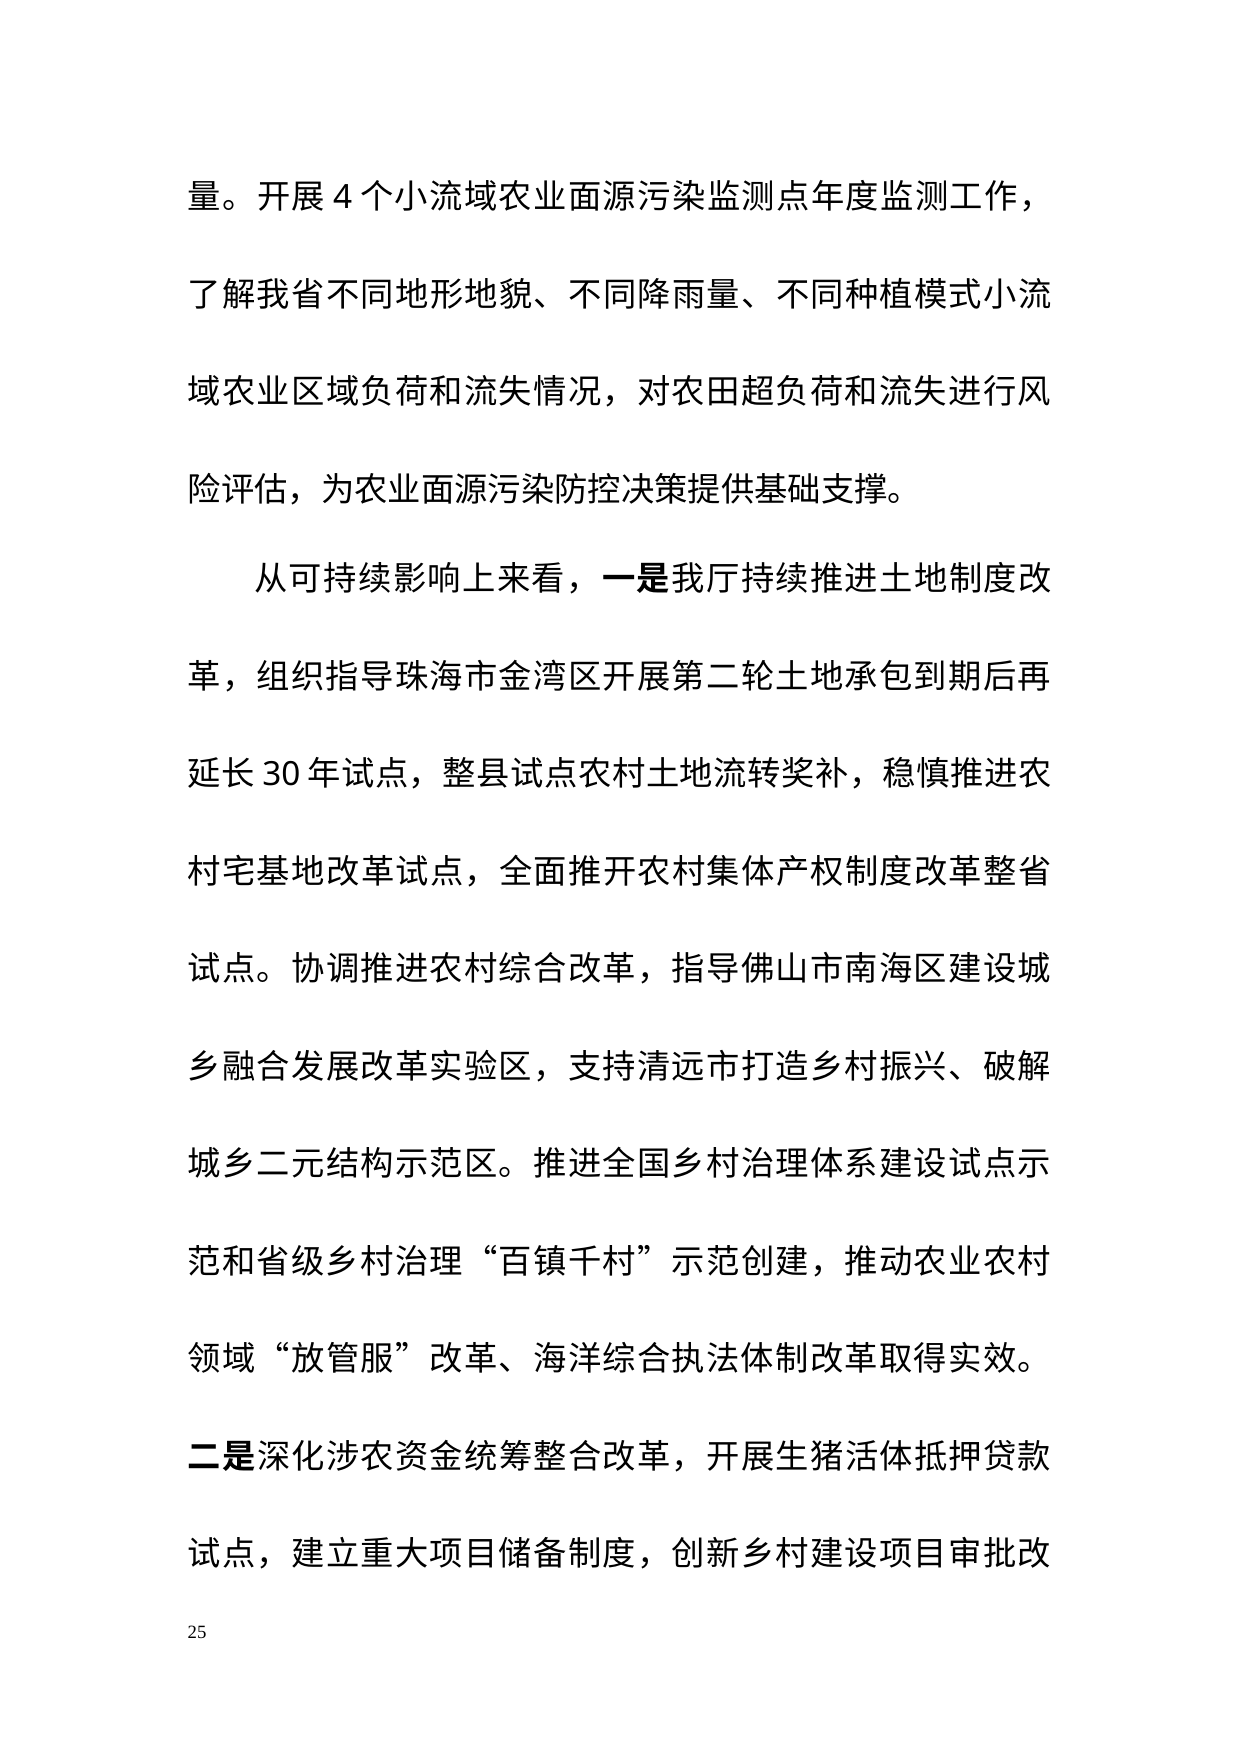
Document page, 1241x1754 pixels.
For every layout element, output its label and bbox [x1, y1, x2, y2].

text [187, 162, 1053, 519]
text [187, 543, 1053, 1583]
